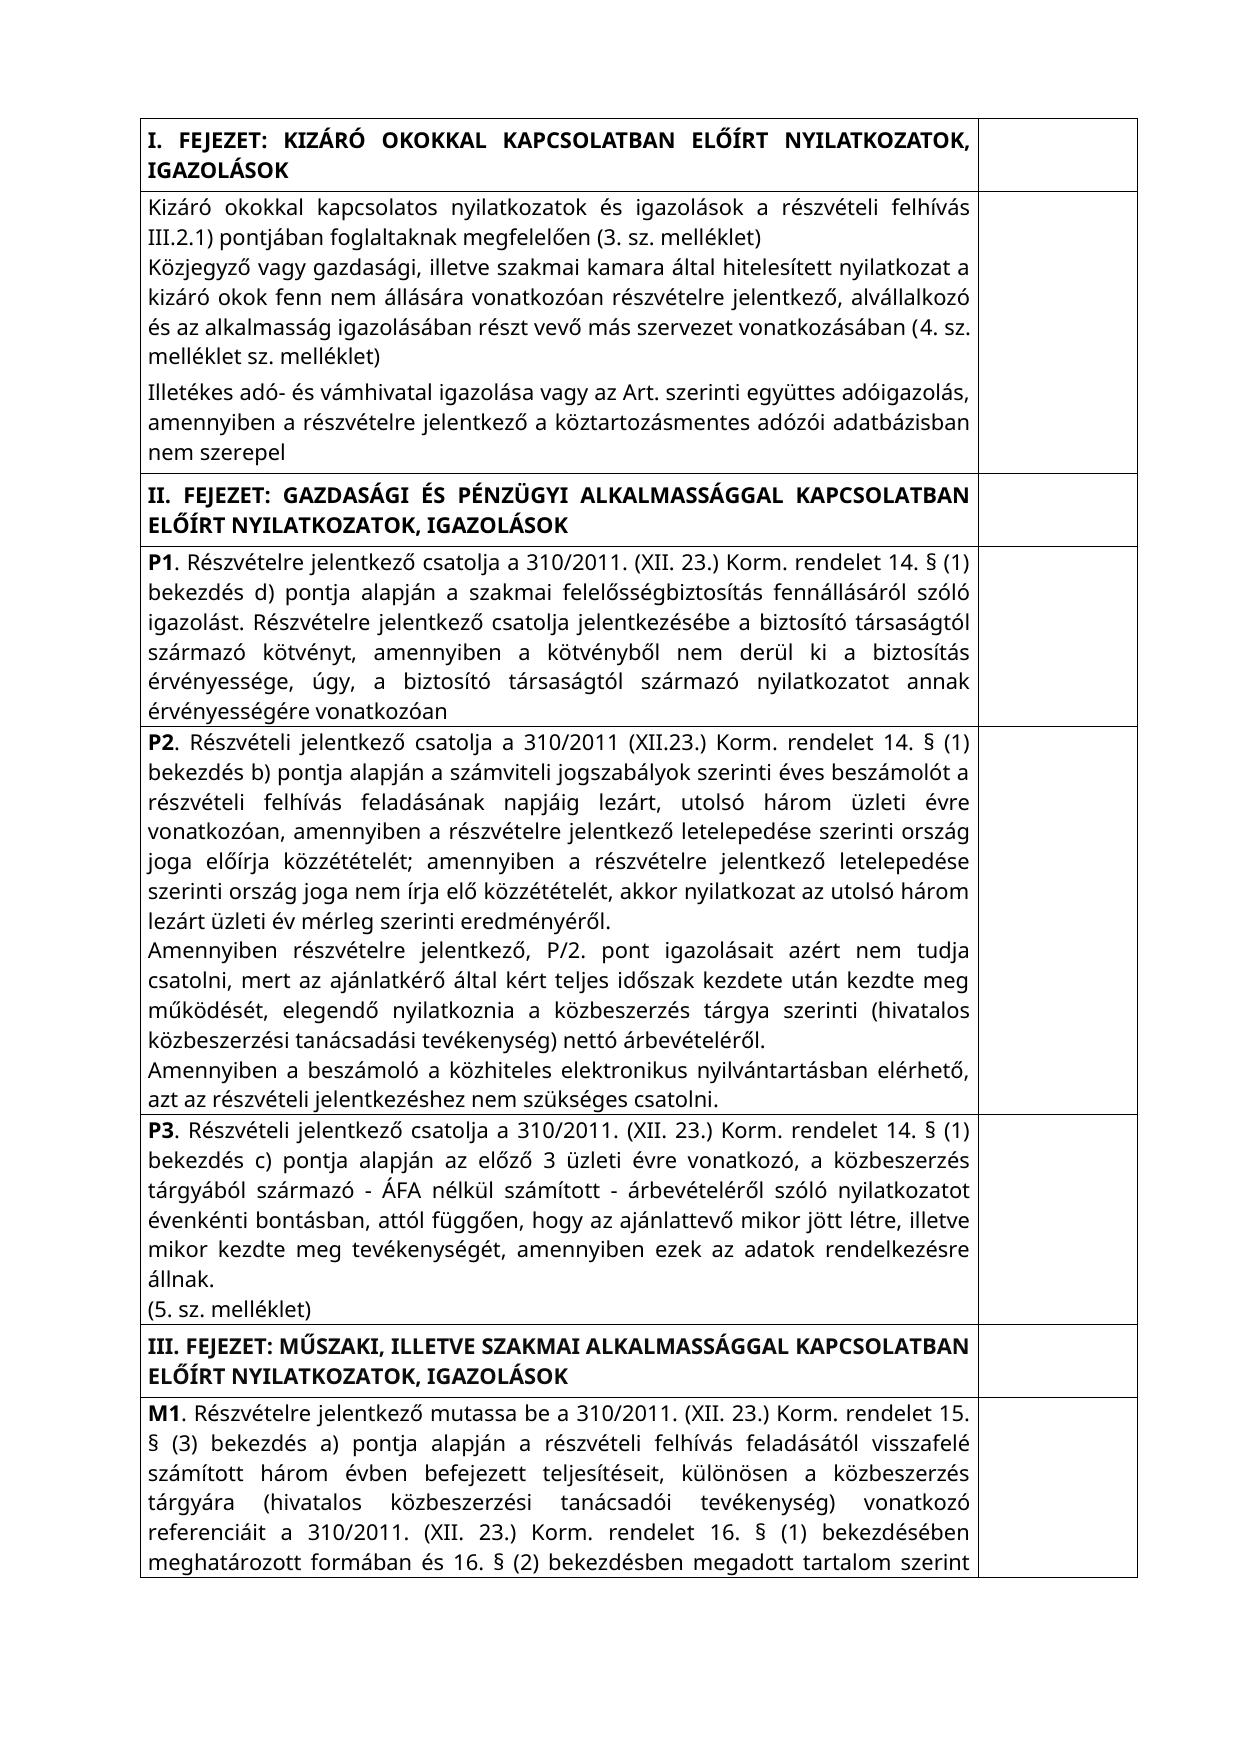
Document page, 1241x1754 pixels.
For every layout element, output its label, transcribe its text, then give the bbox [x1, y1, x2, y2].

table_cell [979, 119, 1137, 191]
table_cell [979, 1325, 1137, 1397]
table_cell [979, 547, 1137, 726]
table_cell II. FEJEZET: Gazdasági és pénzügyi alkalmassággal kapcsolatban előírt nyilatkozatok, igazolások [141, 474, 978, 546]
table_cell I. FEJEZET: Kizáró okokkal kapcsolatban előírt nyilatkozatok, igazolások [141, 119, 978, 191]
table_cell Kizáró okokkal kapcsolatos nyilatkozatok és igazolások a részvételi felhívás III.2.1) pontjában foglaltaknak megfelelően (3. sz. melléklet) Közjegyző vagy gazdasági, illetve szakmai kamara által hitelesített nyilatkozat a kizáró okok fenn nem állására vonatkozóan részvételre jelentkező, alvállalkozó és az alkalmasság igazolásában részt vevő más szervezet vonatkozásában (4. sz. melléklet sz. melléklet) Illetékes adó- és vámhivatal igazolása vagy az Art. szerinti együttes adóigazolás, amennyiben a részvételre jelentkező a köztartozásmentes adózói adatbázisban nem szerepel [141, 192, 978, 473]
table_cell [979, 192, 1137, 473]
table_cell [979, 727, 1137, 1114]
table_cell [979, 1398, 1137, 1577]
table_cell [979, 1115, 1137, 1324]
table_cell III. FEJEZET: MŰSZAKI, ILLETVE SZAKMAI ALKALMASSÁGGAL KAPCSOLATBAN ELŐÍRT NYILATKOZATOK, IGAZOLÁSOK [141, 1325, 978, 1397]
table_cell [141, 1398, 978, 1577]
table_cell [979, 474, 1137, 546]
table_cell P2. Részvételi jelentkező csatolja a 310/2011 (XII.23.) Korm. rendelet 14. § (1) bekezdés b) pontja alapján a számviteli jogszabályok szerinti éves beszámolót a részvételi felhívás feladásának napjáig lezárt, utolsó három üzleti évre vonatkozóan, amennyiben a részvételre jelentkező letelepedése szerinti ország joga előírja közzétételét; amennyiben a részvételre jelentkező letelepedése szerinti ország joga nem írja elő közzétételét, akkor nyilatkozat az utolsó három lezárt üzleti év mérleg szerinti eredményéről. Amennyiben részvételre jelentkező, P/2. pont igazolásait azért nem tudja csatolni, mert az ajánlatkérő által kért teljes időszak kezdete után kezdte meg működését, elegendő nyilatkoznia a közbeszerzés tárgya szerinti (hivatalos közbeszerzési tanácsadási tevékenység) nettó árbevételéről. Amennyiben a beszámoló a közhiteles elektronikus nyilvántartásban elérhető, azt az részvételi jelentkezéshez nem szükséges csatolni. [141, 727, 978, 1114]
table_cell P1. Részvételre jelentkező csatolja a 310/2011. (XII. 23.) Korm. rendelet 14. § (1) bekezdés d) pontja alapján a szakmai felelősségbiztosítás fennállásáról szóló igazolást. Részvételre jelentkező csatolja jelentkezésébe a biztosító társaságtól származó kötvényt, amennyiben a kötvényből nem derül ki a biztosítás érvényessége, úgy, a biztosító társaságtól származó nyilatkozatot annak érvényességére vonatkozóan [141, 547, 978, 726]
table_cell P3. Részvételi jelentkező csatolja a 310/2011. (XII. 23.) Korm. rendelet 14. § (1) bekezdés c) pontja alapján az előző 3 üzleti évre vonatkozó, a közbeszerzés tárgyából származó - ÁFA nélkül számított - árbevételéről szóló nyilatkozatot évenkénti bontásban, attól függően, hogy az ajánlattevő mikor jött létre, illetve mikor kezdte meg tevékenységét, amennyiben ezek az adatok rendelkezésre állnak. (5. sz. melléklet) [141, 1115, 978, 1324]
